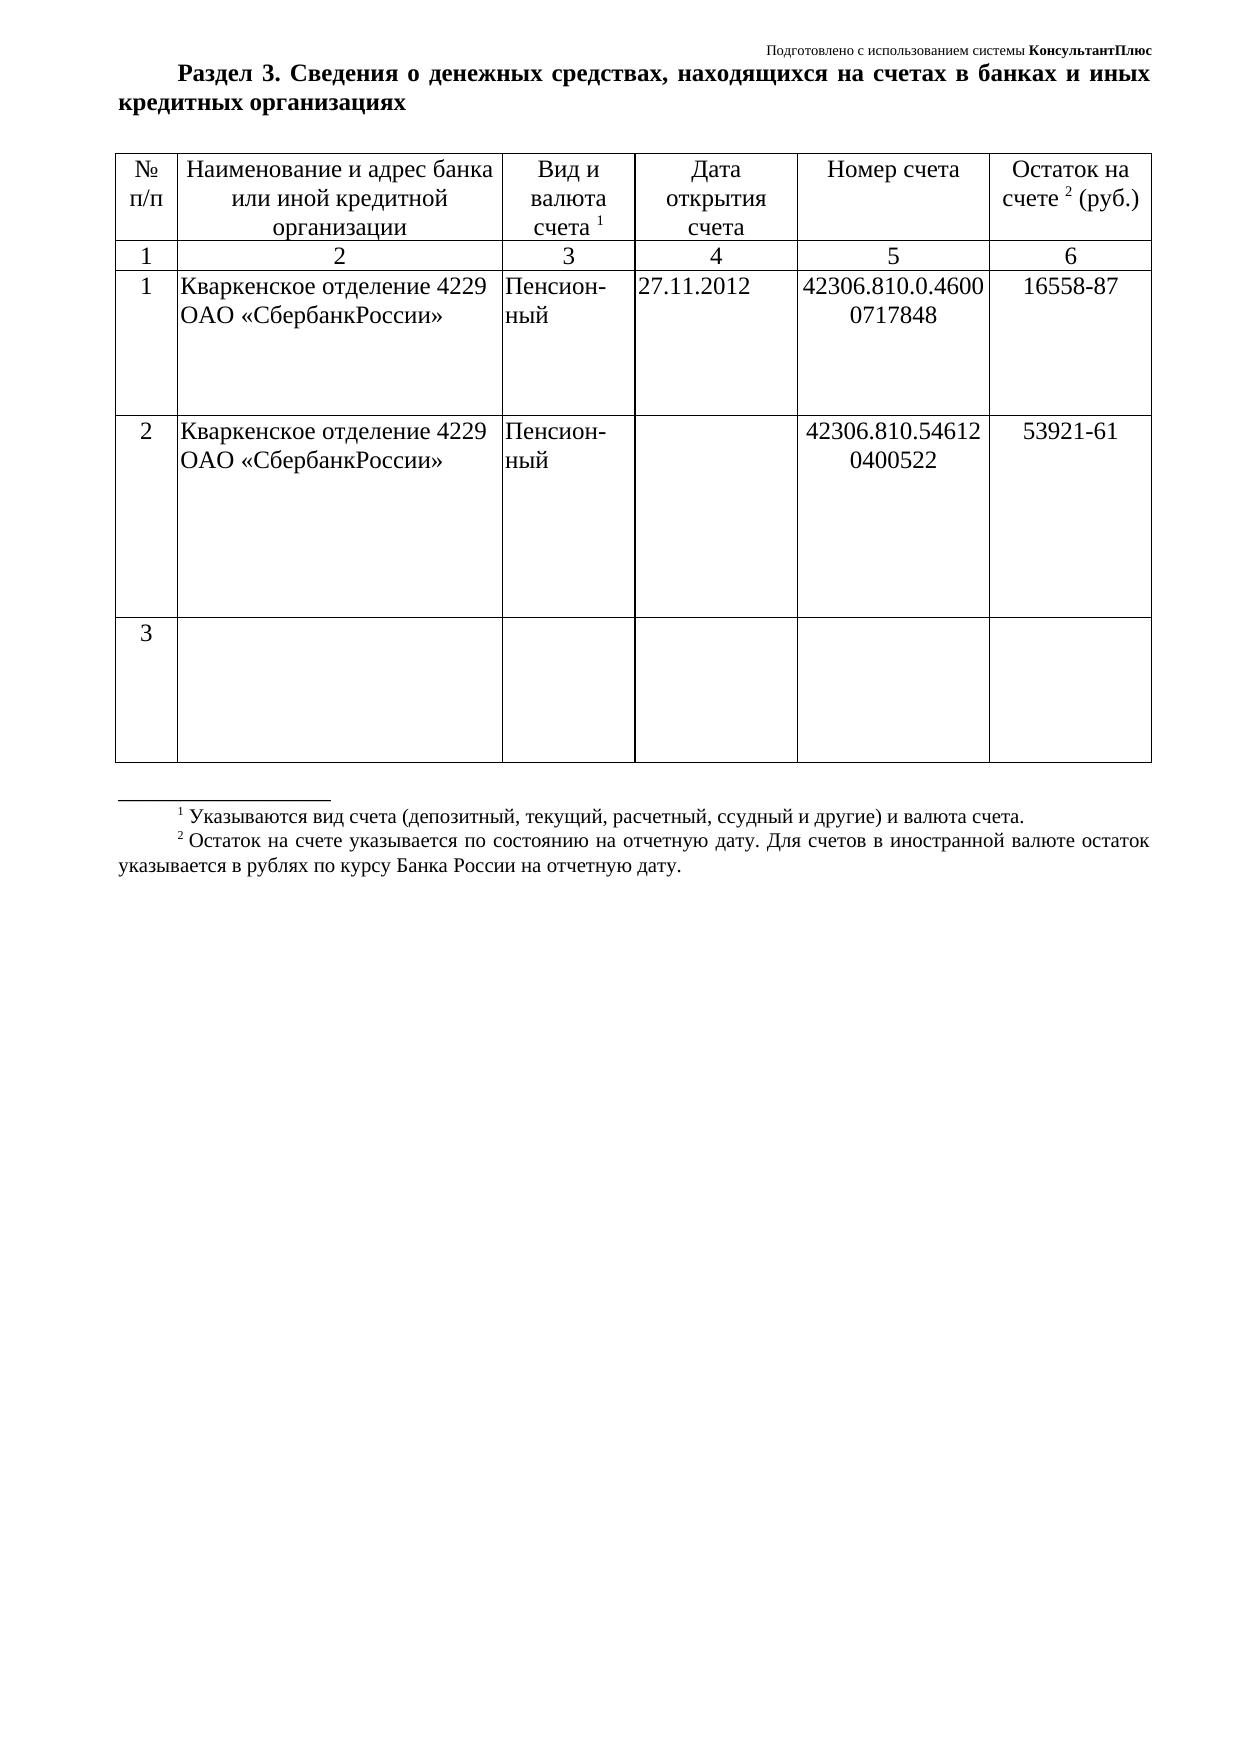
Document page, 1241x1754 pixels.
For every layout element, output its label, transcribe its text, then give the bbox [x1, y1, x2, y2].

table_header Дата открытия счета [636, 154, 797, 240]
table_cell 42306.810.0.46000717848 [798, 271, 989, 415]
table_header Наименование и адрес банка или иной кредитной организации [178, 154, 502, 240]
table_cell 53921-61 [990, 416, 1151, 617]
table_cell 5 [798, 241, 989, 270]
table_cell Кваркенское отделение 4229 ОАО «СбербанкРоссии» [178, 271, 502, 415]
text _________________ [118, 776, 1152, 804]
table_cell 16558-87 [990, 271, 1151, 415]
table_cell 3 [503, 241, 634, 270]
table_cell Пенсион-ный [503, 271, 634, 415]
table_cell 6 [990, 241, 1151, 270]
text 2 Остаток на счете указывается по состоянию на отчетную дату. Для счетов в иностранной валюте остаток указывается в рублях по курсу Банка России на отчетную дату. [118, 828, 1152, 877]
table_cell 1 [116, 241, 177, 270]
table_cell 27.11.2012 [636, 271, 797, 415]
table_cell [503, 618, 634, 762]
table_header № п/п [116, 154, 177, 240]
table_cell [178, 618, 502, 762]
table_cell [636, 618, 797, 762]
table_cell 1 [116, 271, 177, 415]
table_cell [990, 618, 1151, 762]
text Раздел 3. Сведения о денежных средствах, находящихся на счетах в банках и иных кредитных организациях [118, 58, 1152, 116]
table_cell 2 [178, 241, 502, 270]
table_header Вид и валюта счета 1 [503, 154, 634, 240]
table_header Номер счета [798, 154, 989, 240]
table_cell [798, 618, 989, 762]
table_cell 2 [116, 416, 177, 617]
table_cell 4 [636, 241, 797, 270]
table_cell Пенсион- ный [503, 416, 634, 617]
table_cell 3 [116, 618, 177, 762]
table_header Остаток на счете 2 (руб.) [990, 154, 1151, 240]
table_cell [636, 416, 797, 617]
table_cell 42306.810.546120400522 [798, 416, 989, 617]
table_cell Кваркенское отделение 4229 ОАО «СбербанкРоссии» [178, 416, 502, 617]
text 1 Указываются вид счета (депозитный, текущий, расчетный, ссудный и другие) и валюта счета. [118, 804, 1152, 828]
